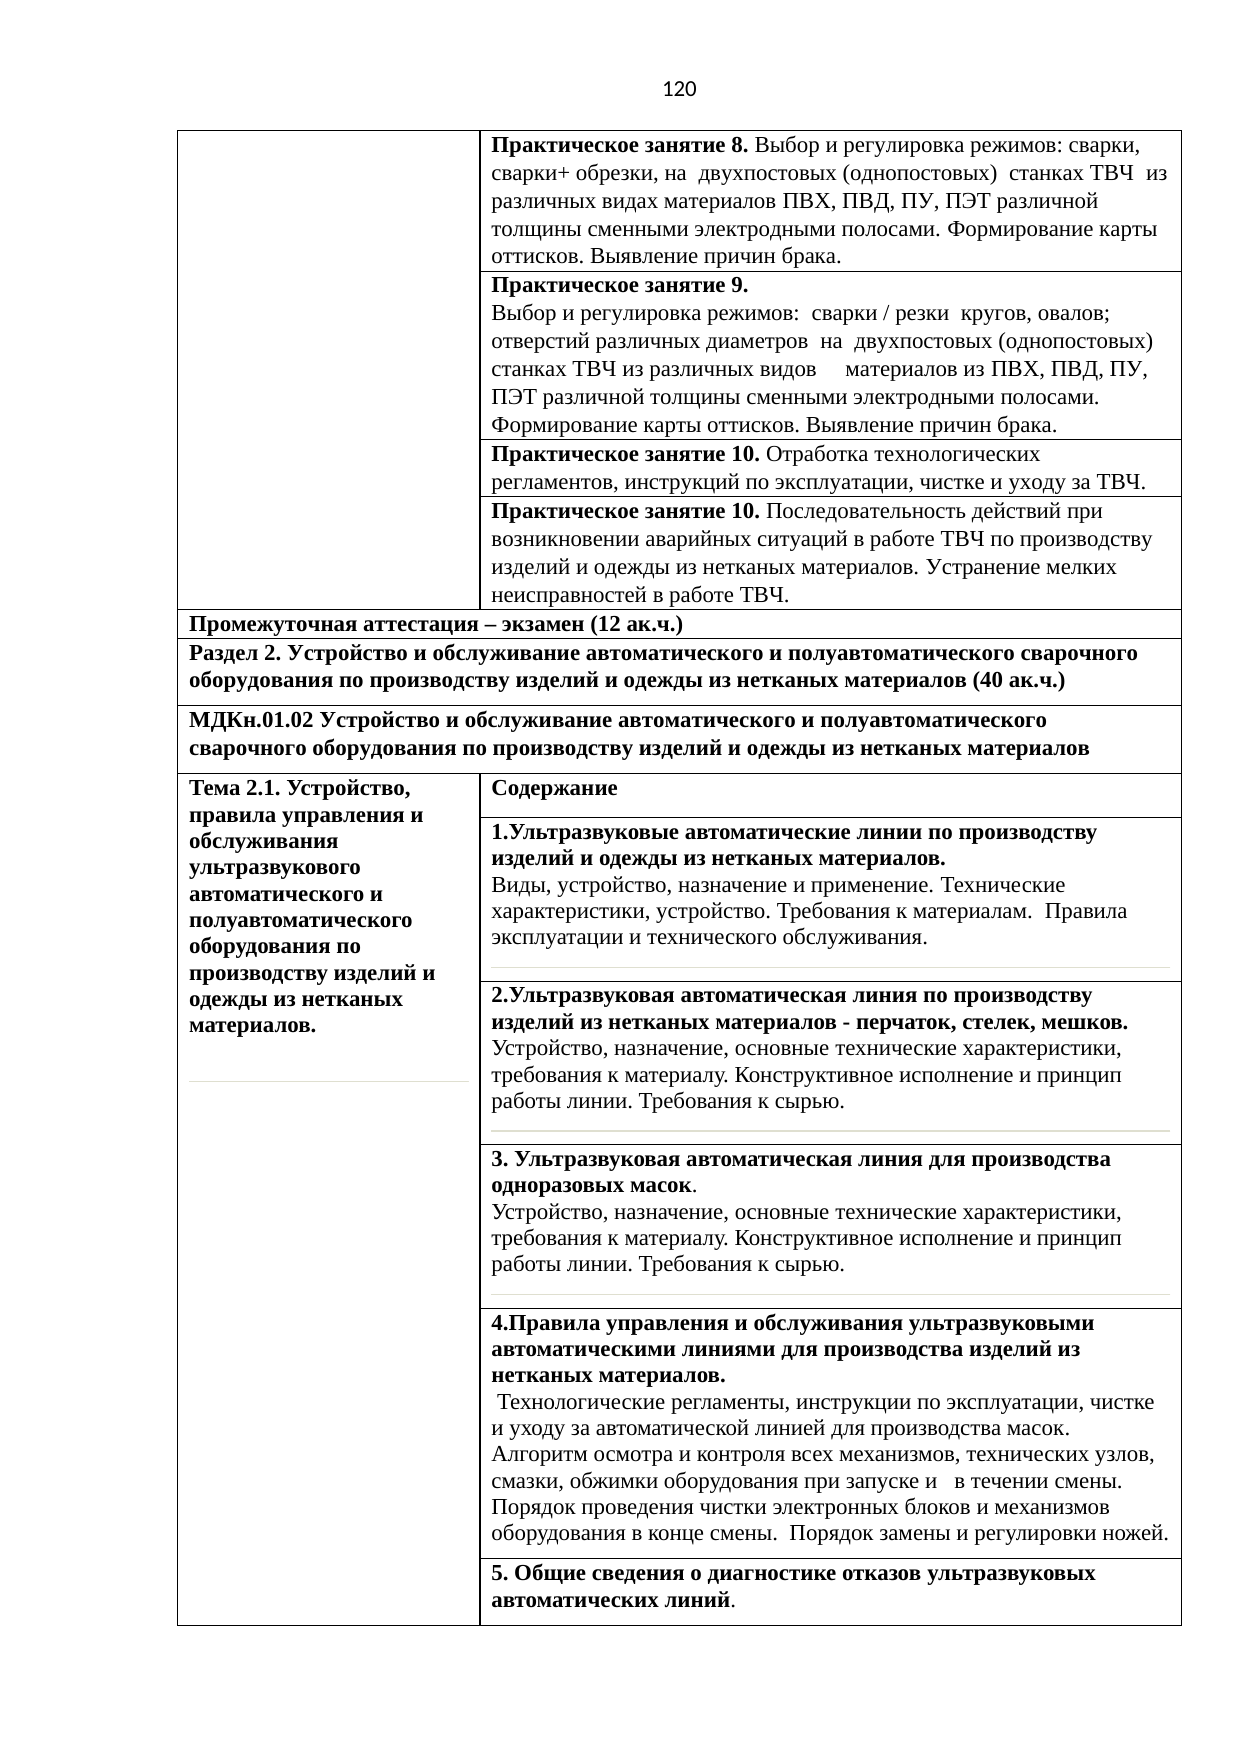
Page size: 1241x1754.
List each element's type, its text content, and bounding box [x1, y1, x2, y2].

table_cell 3. Ультразвуковая автоматическая линия для производства одноразовых масок. Устройство, назначение, основные технические характеристики, требования к материалу. Конструктивное исполнение и принцип работы линии. Требования к сырью. [481, 1145, 1181, 1308]
table_cell Практическое занятие 10. Отработка технологических регламентов, инструкций по эксплуатации, чистке и уходу за ТВЧ. [481, 440, 1181, 496]
table_cell Содержание [481, 774, 1181, 817]
table_cell 2.Ультразвуковая автоматическая линия по производству изделий из нетканых материалов - перчаток, стелек, мешков. Устройство, назначение, основные технические характеристики, требования к материалу. Конструктивное исполнение и принцип работы линии. Требования к сырью. [481, 982, 1181, 1144]
table_cell Раздел 2. Устройство и обслуживание автоматического и полуавтоматического сварочного оборудования по производству изделий и одежды из нетканых материалов (40 ак.ч.) [178, 639, 1181, 705]
table_cell 1.Ультразвуковые автоматические линии по производству изделий и одежды из нетканых материалов. Виды, устройство, назначение и применение. Технические характеристики, устройство. Требования к материалам. Правила эксплуатации и технического обслуживания. [481, 818, 1181, 981]
table_cell 4.Правила управления и обслуживания ультразвуковыми автоматическими линиями для производства изделий из нетканых материалов. Технологические регламенты, инструкции по эксплуатации, чистке и уходу за автоматической линией для производства масок. Алгоритм осмотра и контроля всех механизмов, технических узлов, смазки, обжимки оборудования при запуске и в течении смены. Порядок проведения чистки электронных блоков и механизмов оборудования в конце смены. Порядок замены и регулировки ножей. [481, 1309, 1181, 1558]
table_cell Промежуточная аттестация – экзамен (12 ак.ч.) [178, 610, 1181, 638]
table_cell Практическое занятие 9. Выбор и регулировка режимов: сварки / резки кругов, овалов; отверстий различных диаметров на двухпостовых (однопостовых) станках ТВЧ из различных видов материалов из ПВХ, ПВД, ПУ, ПЭТ различной толщины сменными электродными полосами. Формирование карты оттисков. Выявление причин брака. [481, 272, 1181, 439]
table_cell Практическое занятие 8. Выбор и регулировка режимов: сварки, сварки+ обрезки, на двухпостовых (однопостовых) станках ТВЧ из различных видах материалов ПВХ, ПВД, ПУ, ПЭТ различной толщины сменными электродными полосами. Формирование карты оттисков. Выявление причин брака. [481, 131, 1181, 271]
table_cell Тема 2.1. Устройство, правила управления и обслуживания ультразвукового автоматического и полуавтоматического оборудования по производству изделий и одежды из нетканых материалов. [178, 774, 479, 1624]
table_cell МДКн.01.02 Устройство и обслуживание автоматического и полуавтоматического сварочного оборудования по производству изделий и одежды из нетканых материалов [178, 706, 1181, 773]
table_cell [481, 1559, 1181, 1624]
table_cell Практическое занятие 10. Последовательность действий при возникновении аварийных ситуаций в работе ТВЧ по производству изделий и одежды из нетканых материалов. Устранение мелких неисправностей в работе ТВЧ. [481, 497, 1181, 609]
